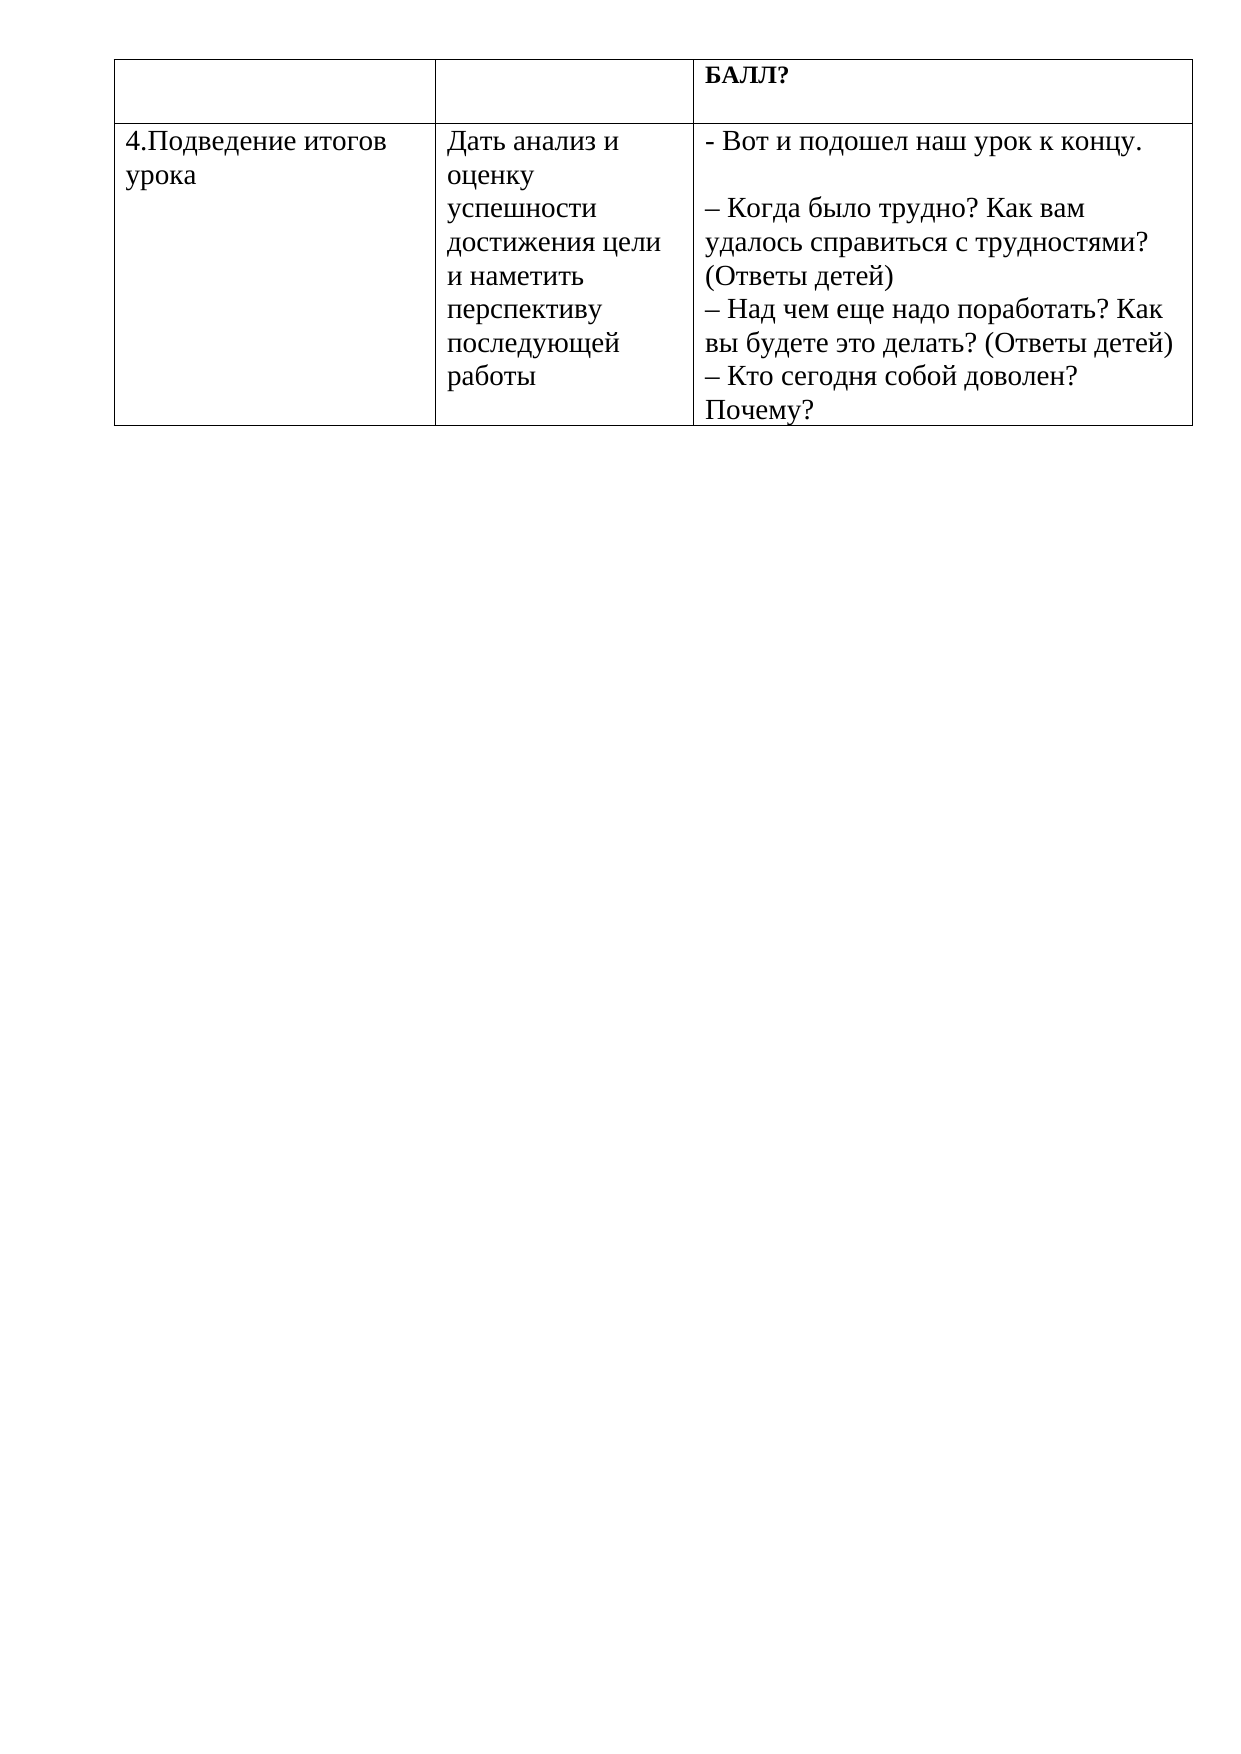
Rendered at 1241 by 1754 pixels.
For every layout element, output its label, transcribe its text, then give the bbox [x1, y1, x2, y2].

table_cell [436, 60, 693, 122]
table_cell - Вот и подошел наш урок к концу. – Когда было трудно? Как вам удалось справиться с трудностями? (Ответы детей) – Над чем еще надо поработать? Как вы будете это делать? (Ответы детей) – Кто сегодня собой доволен? Почему? [694, 124, 1192, 425]
table_cell 4.Подведение итогов урока [115, 124, 435, 425]
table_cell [115, 60, 435, 122]
table_cell Дать анализ и оценку успешности достижения цели и наметить перспективу последующей работы [436, 124, 693, 425]
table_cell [694, 60, 1192, 122]
